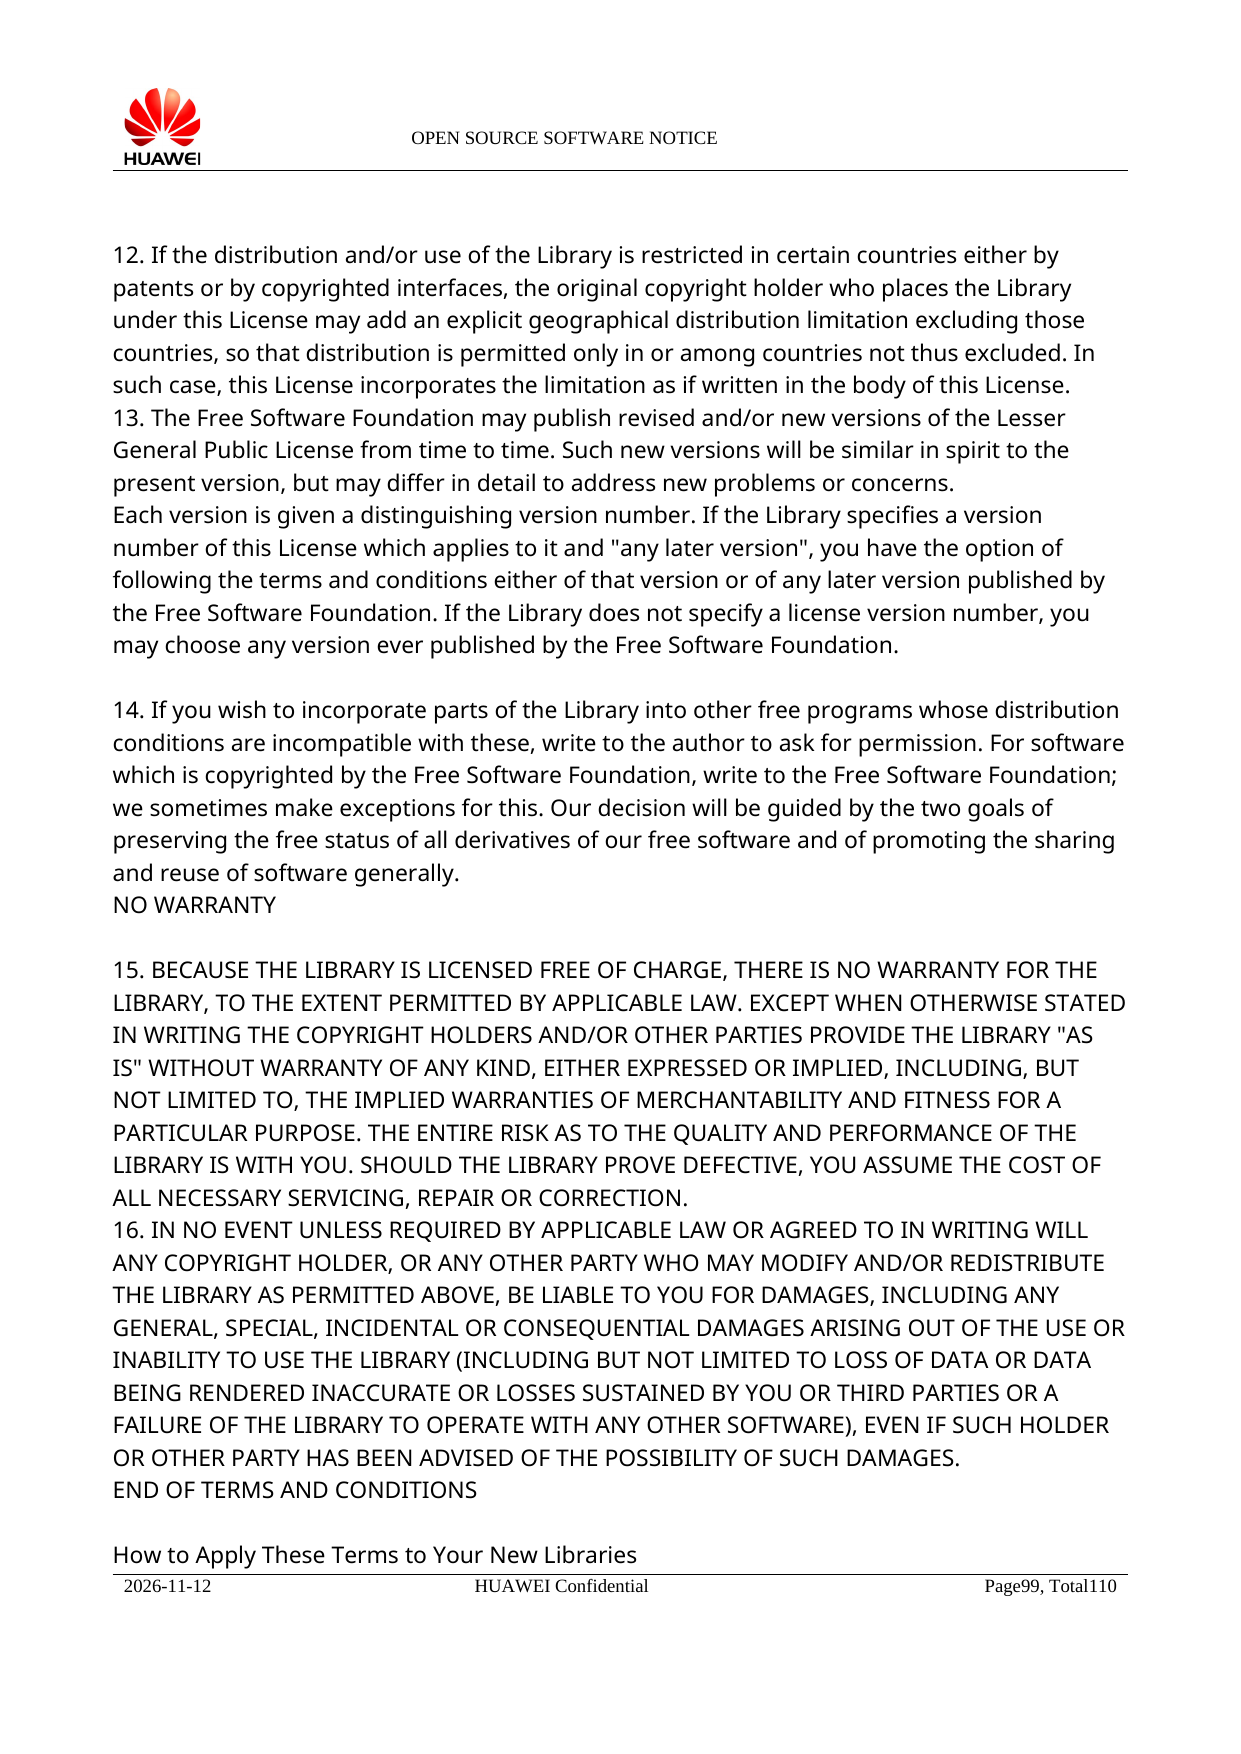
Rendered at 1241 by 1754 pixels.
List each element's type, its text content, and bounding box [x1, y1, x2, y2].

text NO WARRANTY [112, 889, 1128, 921]
text Each version is given a distinguishing version number. If the Library specifies a version number of this License which applies to it and "any later version", you have the option of following the terms and conditions either of that version or of any later version published by the Free Software Foundation. If the Library does not specify a license version number, you may choose any version ever published by the Free Software Foundation. [112, 499, 1128, 661]
text 15. BECAUSE THE LIBRARY IS LICENSED FREE OF CHARGE, THERE IS NO WARRANTY FOR THE LIBRARY, TO THE EXTENT PERMITTED BY APPLICABLE LAW. EXCEPT WHEN OTHERWISE STATED IN WRITING THE COPYRIGHT HOLDERS AND/OR OTHER PARTIES PROVIDE THE LIBRARY "AS IS" WITHOUT WARRANTY OF ANY KIND, EITHER EXPRESSED OR IMPLIED, INCLUDING, BUT NOT LIMITED TO, THE IMPLIED WARRANTIES OF MERCHANTABILITY AND FITNESS FOR A PARTICULAR PURPOSE. THE ENTIRE RISK AS TO THE QUALITY AND PERFORMANCE OF THE LIBRARY IS WITH YOU. SHOULD THE LIBRARY PROVE DEFECTIVE, YOU ASSUME THE COST OF ALL NECESSARY SERVICING, REPAIR OR CORRECTION. [112, 954, 1128, 1214]
text 13. The Free Software Foundation may publish revised and/or new versions of the Lesser General Public License from time to time. Such new versions will be similar in spirit to the present version, but may differ in detail to address new problems or concerns. [112, 401, 1128, 499]
text 12. If the distribution and/or use of the Library is restricted in certain countries either by patents or by copyrighted interfaces, the original copyright holder who places the Library under this License may add an explicit geographical distribution limitation excluding those countries, so that distribution is permitted only in or among countries not thus excluded. In such case, this License incorporates the limitation as if written in the body of this License. [112, 239, 1128, 401]
text END OF TERMS AND CONDITIONS [112, 1474, 1128, 1506]
text 16. IN NO EVENT UNLESS REQUIRED BY APPLICABLE LAW OR AGREED TO IN WRITING WILL ANY COPYRIGHT HOLDER, OR ANY OTHER PARTY WHO MAY MODIFY AND/OR REDISTRIBUTE THE LIBRARY AS PERMITTED ABOVE, BE LIABLE TO YOU FOR DAMAGES, INCLUDING ANY GENERAL, SPECIAL, INCIDENTAL OR CONSEQUENTIAL DAMAGES ARISING OUT OF THE USE OR INABILITY TO USE THE LIBRARY (INCLUDING BUT NOT LIMITED TO LOSS OF DATA OR DATA BEING RENDERED INACCURATE OR LOSSES SUSTAINED BY YOU OR THIRD PARTIES OR A FAILURE OF THE LIBRARY TO OPERATE WITH ANY OTHER SOFTWARE), EVEN IF SUCH HOLDER OR OTHER PARTY HAS BEEN ADVISED OF THE POSSIBILITY OF SUCH DAMAGES. [112, 1214, 1128, 1474]
picture [124, 88, 201, 165]
text How to Apply These Terms to Your New Libraries [112, 1539, 1128, 1571]
text 14. If you wish to incorporate parts of the Library into other free programs whose distribution conditions are incompatible with these, write to the author to ask for permission. For software which is copyrighted by the Free Software Foundation, write to the Free Software Foundation; we sometimes make exceptions for this. Our decision will be guided by the two goals of preserving the free status of all derivatives of our free software and of promoting the sharing and reuse of software generally. [112, 694, 1128, 889]
